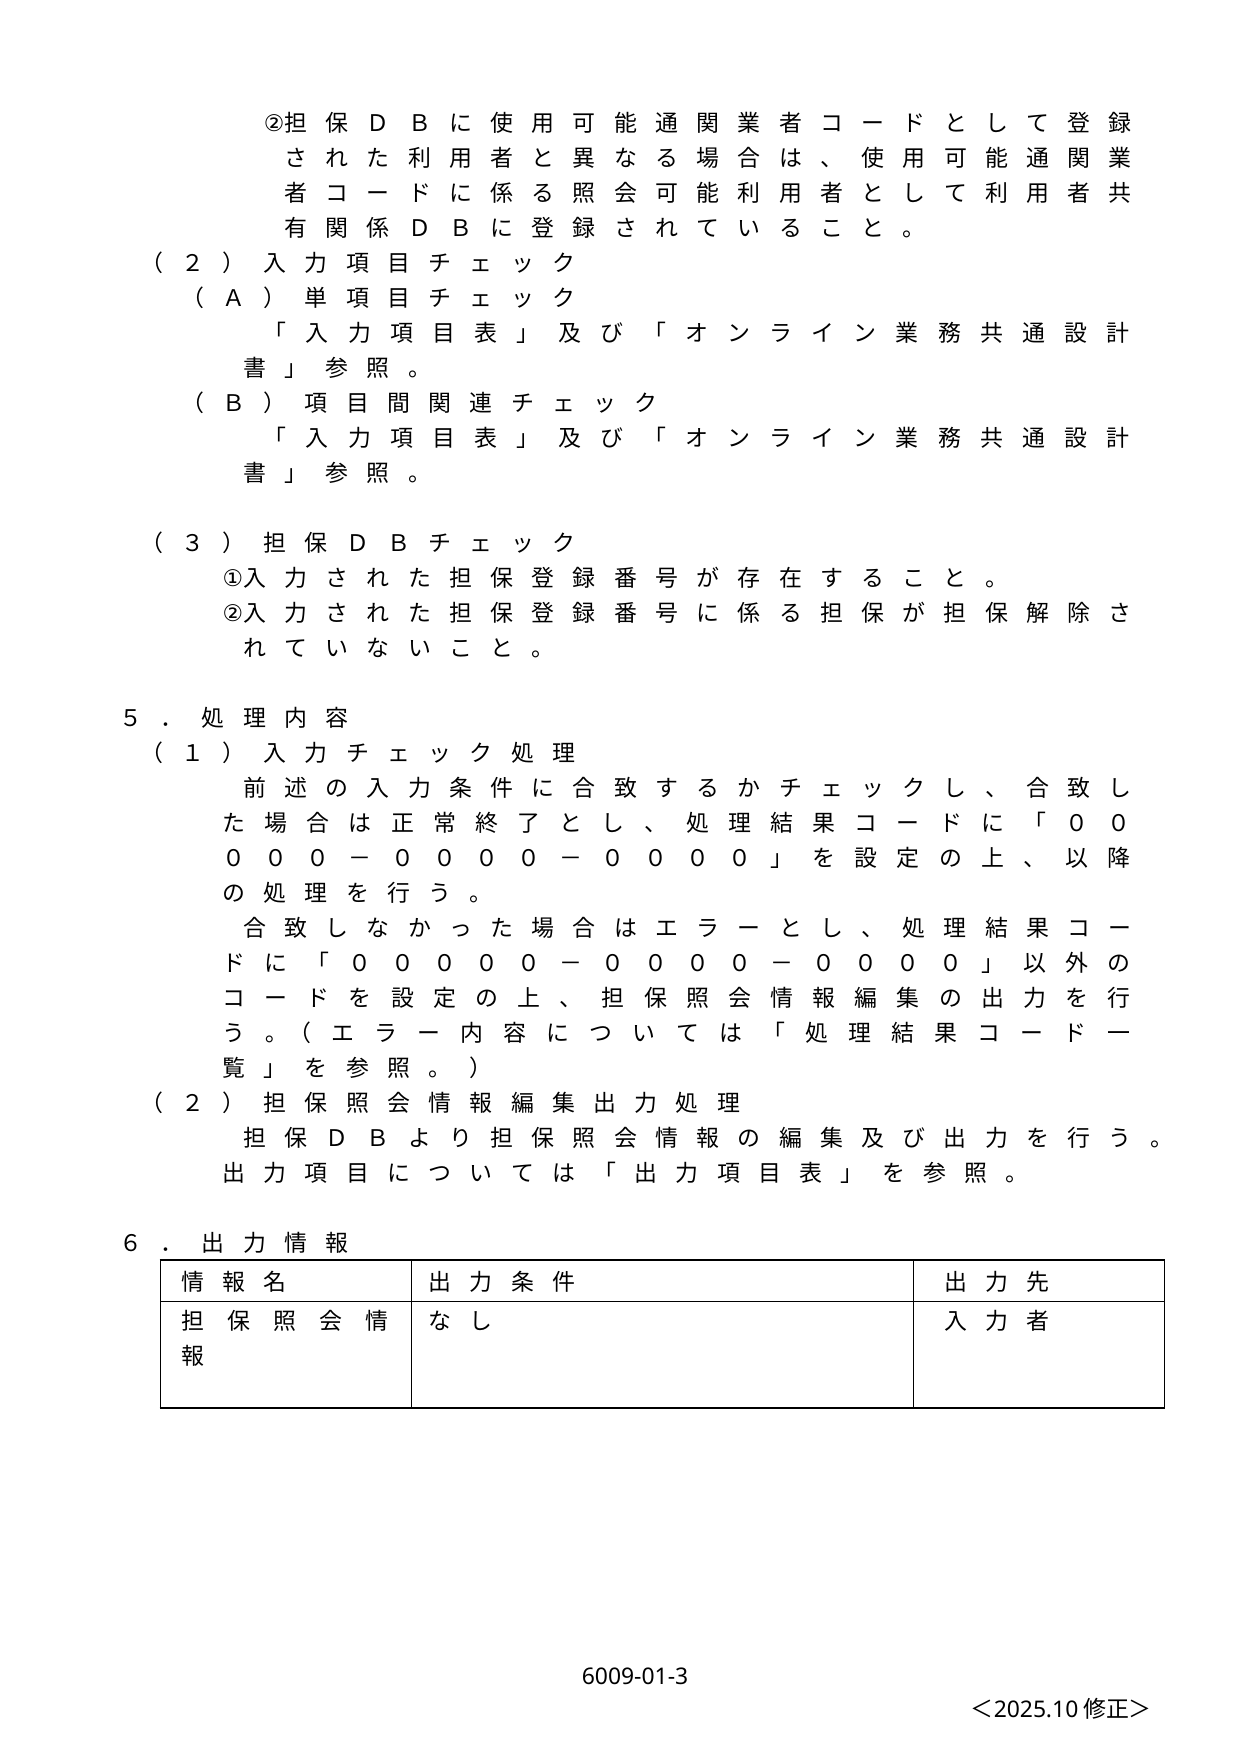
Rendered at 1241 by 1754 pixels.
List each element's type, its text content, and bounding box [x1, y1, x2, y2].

text （Ｂ）項目間関連チェック [161, 384, 1150, 419]
text 担保ＤＢより担保照会情報の編集及び出力を行う。出力項目については「出力項目表」を参照。 [202, 1119, 1150, 1189]
text （１）入力チェック処理 [140, 734, 1150, 769]
text （２）担保照会情報編集出力処理 [140, 1084, 1150, 1119]
text ５．処理内容 [119, 699, 1150, 734]
table_cell 担保照会情報 [161, 1302, 411, 1407]
text 「入力項目表」及び「オンライン業務共通設計書」参照。 [222, 314, 1150, 384]
text 合致しなかった場合はエラーとし、処理結果コードに「０００００－００００－００００」以外のコードを設定の上、担保照会情報編集の出力を行う｡（エラー内容については「処理結果コード一覧」を参照。） [202, 909, 1150, 1084]
text （２）入力項目チェック [119, 244, 1150, 279]
text ①入力された担保登録番号が存在すること。 [202, 559, 1150, 594]
text 前述の入力条件に合致するかチェックし、合致した場合は正常終了とし、処理結果コードに「０００００－００００－００００」を設定の上、以降の処理を行う。 [202, 769, 1150, 909]
table_cell なし [412, 1302, 913, 1407]
text ６．出力情報 [119, 1224, 1150, 1259]
text ②担保ＤＢに使用可能通関業者コードとして登録された利用者と異なる場合は、使用可能通関業者コードに係る照会可能利用者として利用者共有関係ＤＢに登録されていること。 [243, 104, 1150, 244]
table_header 出力条件 [412, 1261, 913, 1301]
table_cell 入力者 [914, 1302, 1164, 1407]
table_header 情報名 [161, 1261, 411, 1301]
text ②入力された担保登録番号に係る担保が担保解除されていないこと。 [202, 594, 1150, 664]
table_header 出力先 [914, 1261, 1164, 1301]
text 「入力項目表」及び「オンライン業務共通設計書」参照。 [222, 419, 1150, 489]
text （３）担保ＤＢチェック [119, 524, 1150, 559]
text （Ａ）単項目チェック [161, 279, 1150, 314]
